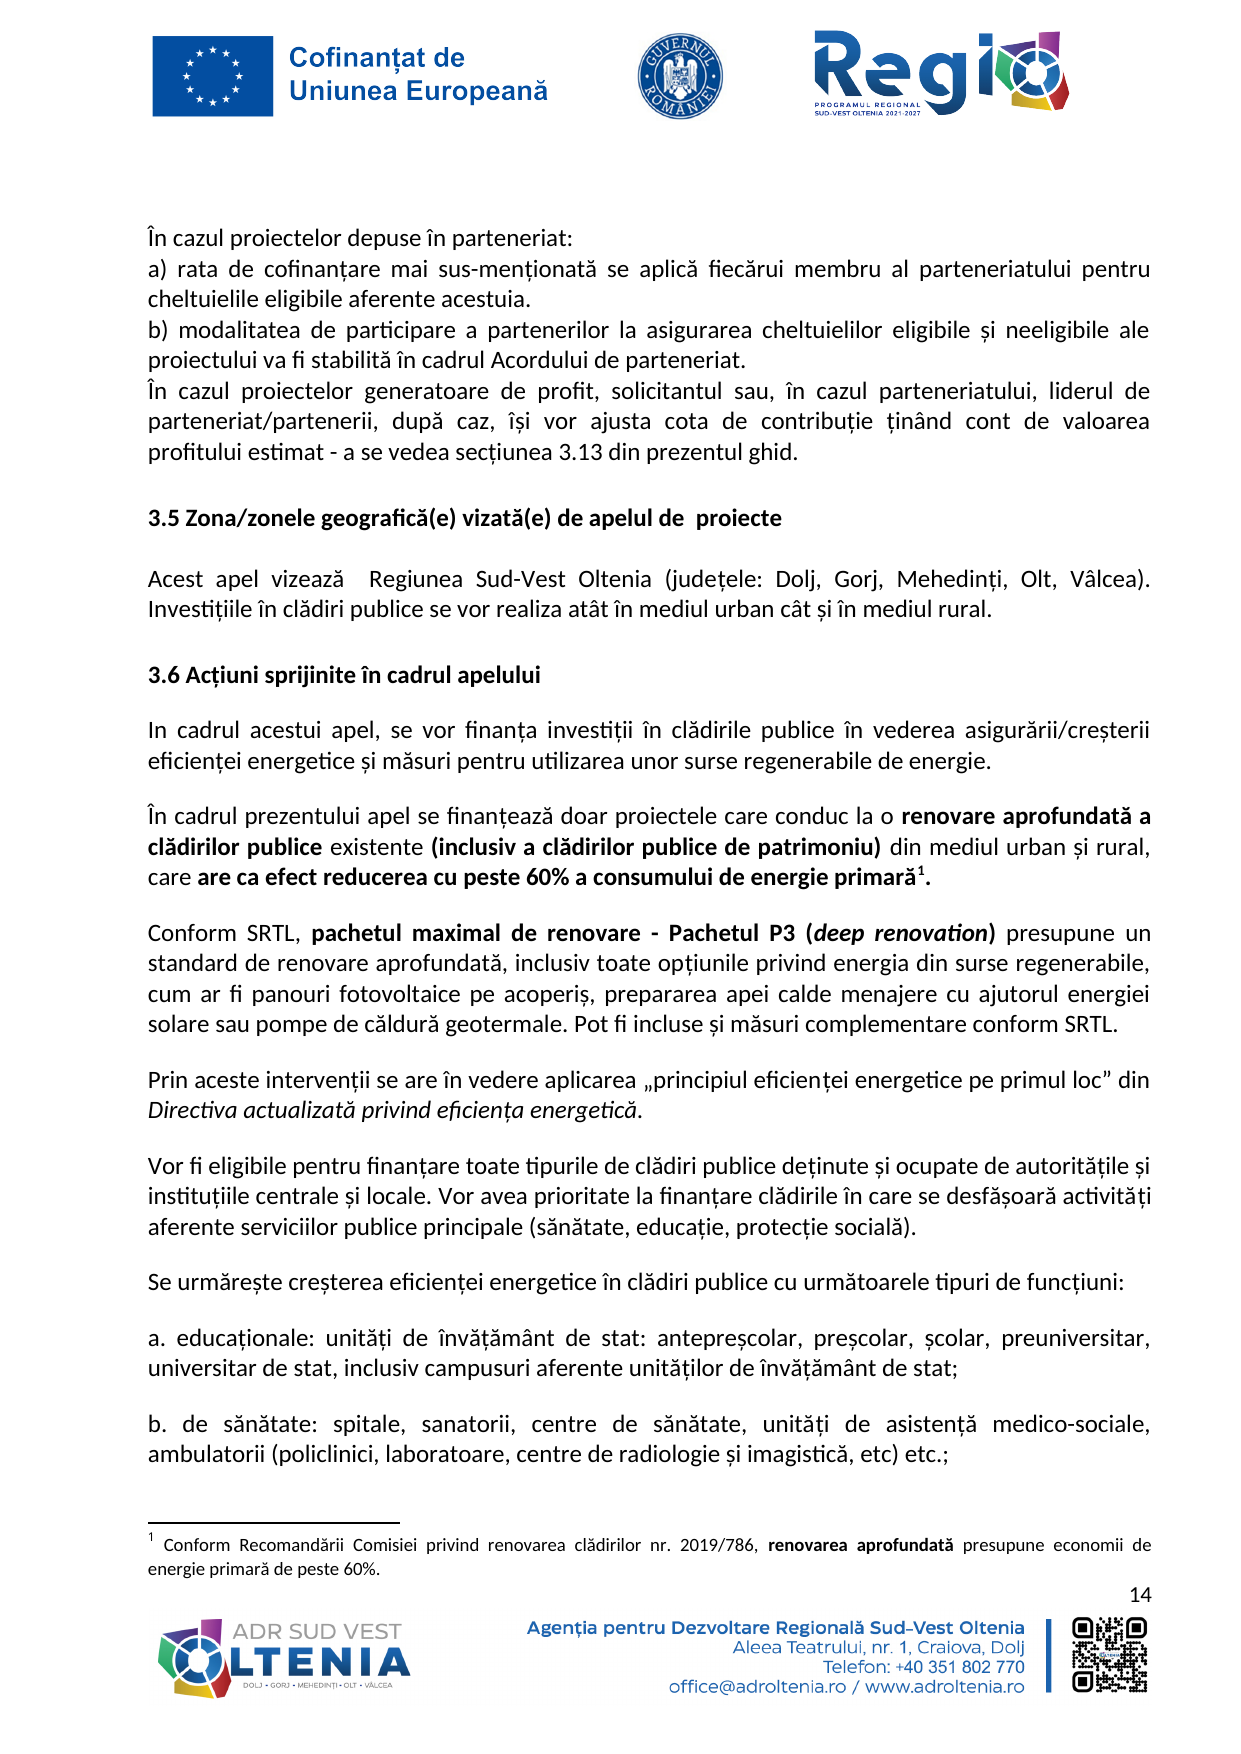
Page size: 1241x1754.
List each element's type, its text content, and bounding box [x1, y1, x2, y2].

subtitle 3.5 Zona/zonele geografică(e) vizată(e) de apelul de proiecte [148, 502, 1152, 532]
text a. educaționale: unități de învățământ de stat: antepreșcolar, preșcolar, școlar, preuniversitar, universitar de stat, inclusiv campusuri aferente unităților de învățământ de stat; [148, 1322, 1152, 1383]
text În cazul proiectelor depuse în parteneriat: [148, 222, 1152, 253]
text b. de sănătate: spitale, sanatorii, centre de sănătate, unități de asistență medico-sociale, ambulatorii (policlinici, laboratoare, centre de radiologie și imagistică, etc) etc.; [148, 1408, 1152, 1469]
picture [812, 29, 1071, 119]
picture [147, 31, 550, 120]
text Prin aceste intervenţii se are în vedere aplicarea „principiul eficienței energetice pe primul loc” din Directiva actualizată privind eficiența energetică. [148, 1064, 1152, 1125]
text În cazul proiectelor generatoare de profit, solicitantul sau, în cazul parteneriatului, liderul de parteneriat/partenerii, după caz, îşi vor ajusta cota de contribuţie ţinând cont de valoarea profitului estimat - a se vedea secţiunea 3.13 din prezentul ghid. [148, 375, 1152, 467]
text În cadrul prezentului apel se finanțează doar proiectele care conduc la o renovare aprofundată a clădirilor publice existente (inclusiv a clădirilor publice de patrimoniu) din mediul urban și rural, care are ca efect reducerea cu peste 60% a consumului de energie primară. [148, 800, 1152, 892]
text Vor fi eligibile pentru finanțare toate tipurile de clădiri publice deținute și ocupate de autoritățile și instituțiile centrale și locale. Vor avea prioritate la finanţare clădirile în care se desfășoară activități aferente serviciilor publice principale (sănătate, educaţie, protecţie socială). [148, 1150, 1152, 1242]
text a) rata de cofinanțare mai sus-menționată se aplică fiecărui membru al parteneriatului pentru cheltuielile eligibile aferente acestuia. [148, 253, 1152, 314]
subtitle 3.6 Acțiuni sprijinite în cadrul apelului [148, 659, 1152, 689]
picture [148, 1608, 1152, 1706]
text Acest apel vizează Regiunea Sud-Vest Oltenia (județele: Dolj, Gorj, Mehedinți, Olt, Vâlcea). Investițiile în clădiri publice se vor realiza atât în mediul urban cât și în mediul rural. [148, 563, 1152, 624]
text In cadrul acestui apel, se vor finanța investiții în clădirile publice în vederea asigurării/creșterii eficienței energetice și măsuri pentru utilizarea unor surse regenerabile de energie. [148, 714, 1152, 775]
picture [633, 31, 728, 121]
text Conform SRTL, pachetul maximal de renovare - Pachetul P3 (deep renovation) presupune un standard de renovare aprofundată, inclusiv toate opțiunile privind energia din surse regenerabile, cum ar fi panouri fotovoltaice pe acoperiș, prepararea apei calde menajere cu ajutorul energiei solare sau pompe de căldură geotermale. Pot fi incluse și măsuri complementare conform SRTL. [148, 917, 1152, 1039]
text Se urmărește creșterea eficienței energetice în clădiri publice cu următoarele tipuri de funcțiuni: [148, 1267, 1152, 1297]
text b) modalitatea de participare a partenerilor la asigurarea cheltuielilor eligibile și neeligibile ale proiectului va fi stabilită în cadrul Acordului de parteneriat. [148, 314, 1152, 375]
